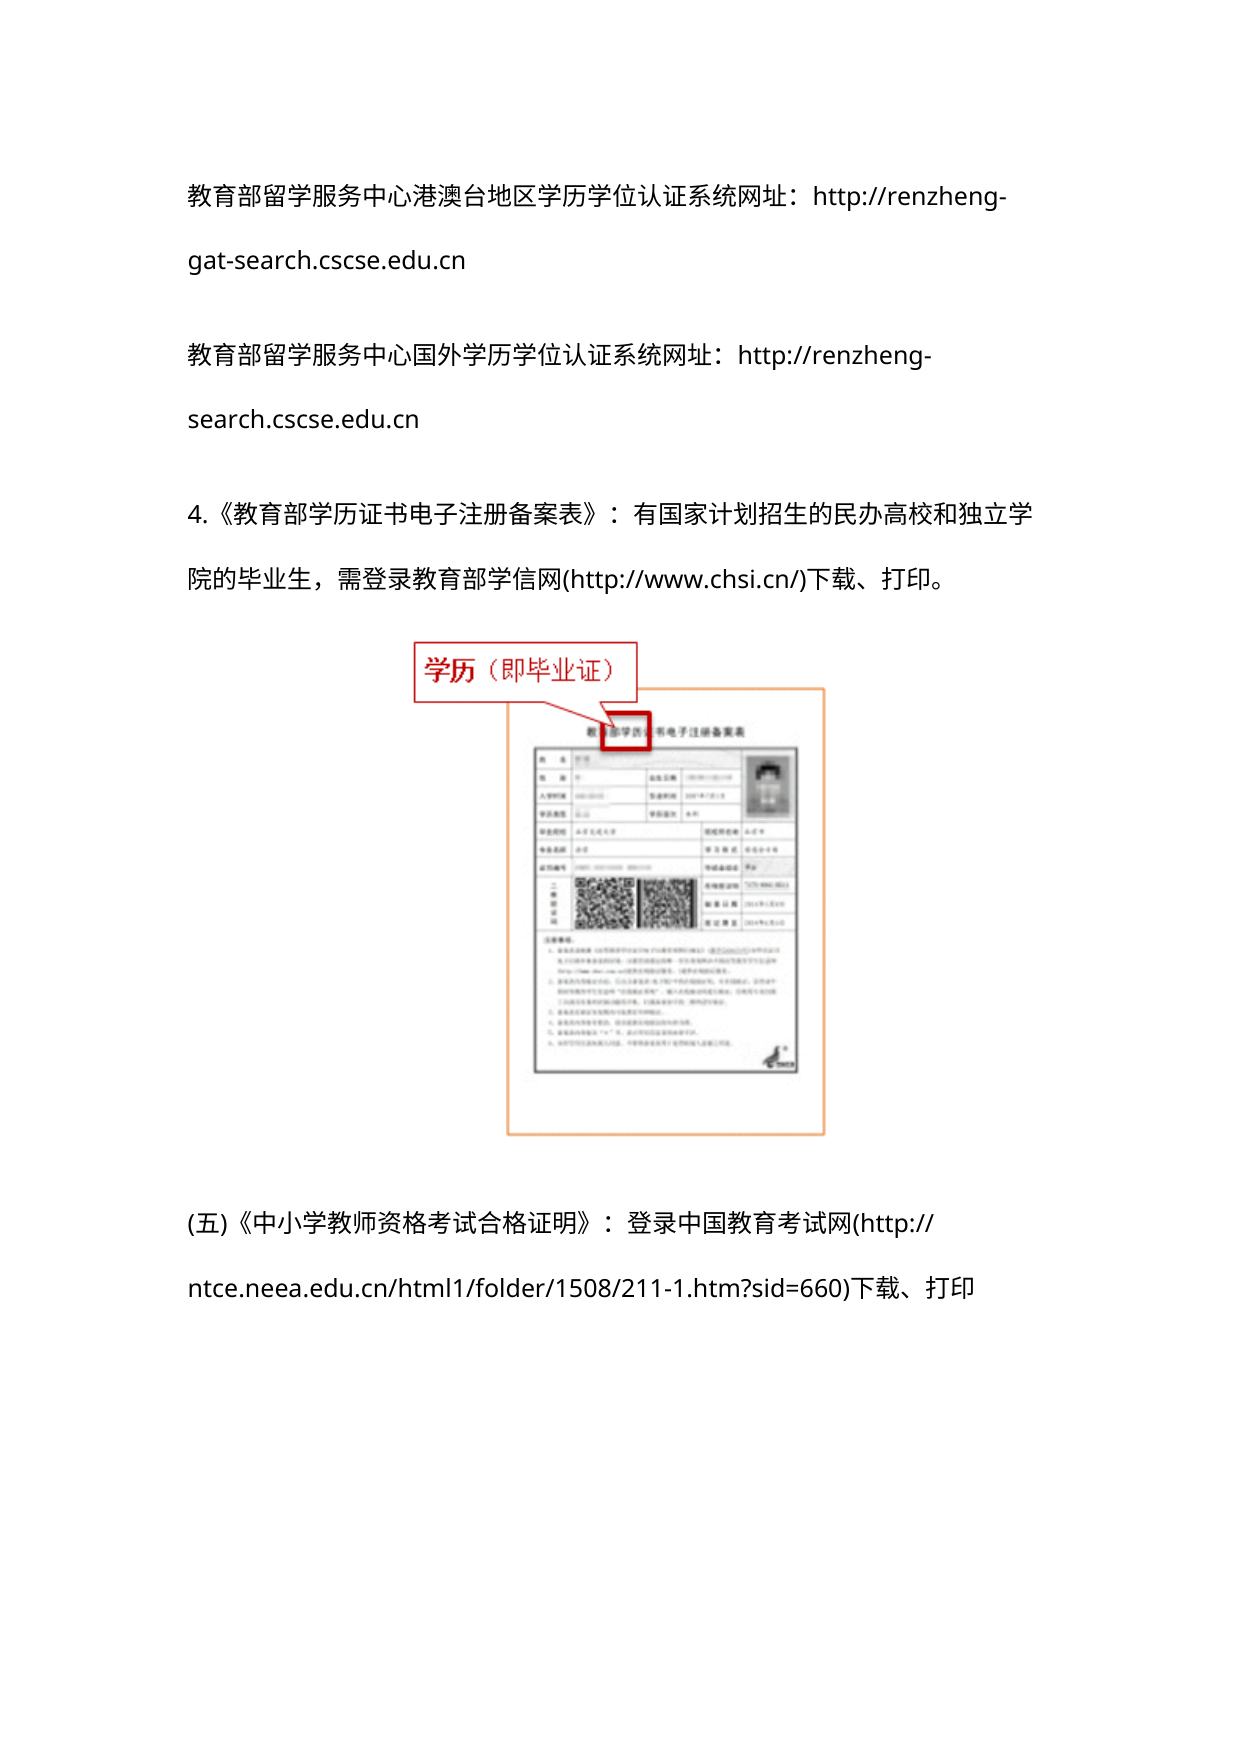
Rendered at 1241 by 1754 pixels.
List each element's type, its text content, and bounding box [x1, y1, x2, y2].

text 4.《教育部学历证书电子注册备案表》：有国家计划招生的民办高校和独立学院的毕业生，需登录教育部学信网(http://www.chsi.cn/)下载、打印。 [187, 480, 1053, 610]
text 教育部留学服务中心国外学历学位认证系统网址：http://renzheng-search.cscse.edu.cn [187, 321, 1053, 451]
text (五)《中小学教师资格考试合格证明》：登录中国教育考试网(http://ntce.neea.edu.cn/html1/folder/1508/211-1.htm?sid=660)下载、打印 [187, 1189, 1053, 1319]
picture [411, 639, 829, 1138]
text 教育部留学服务中心港澳台地区学历学位认证系统网址：http://renzheng-gat-search.cscse.edu.cn [187, 162, 1053, 292]
